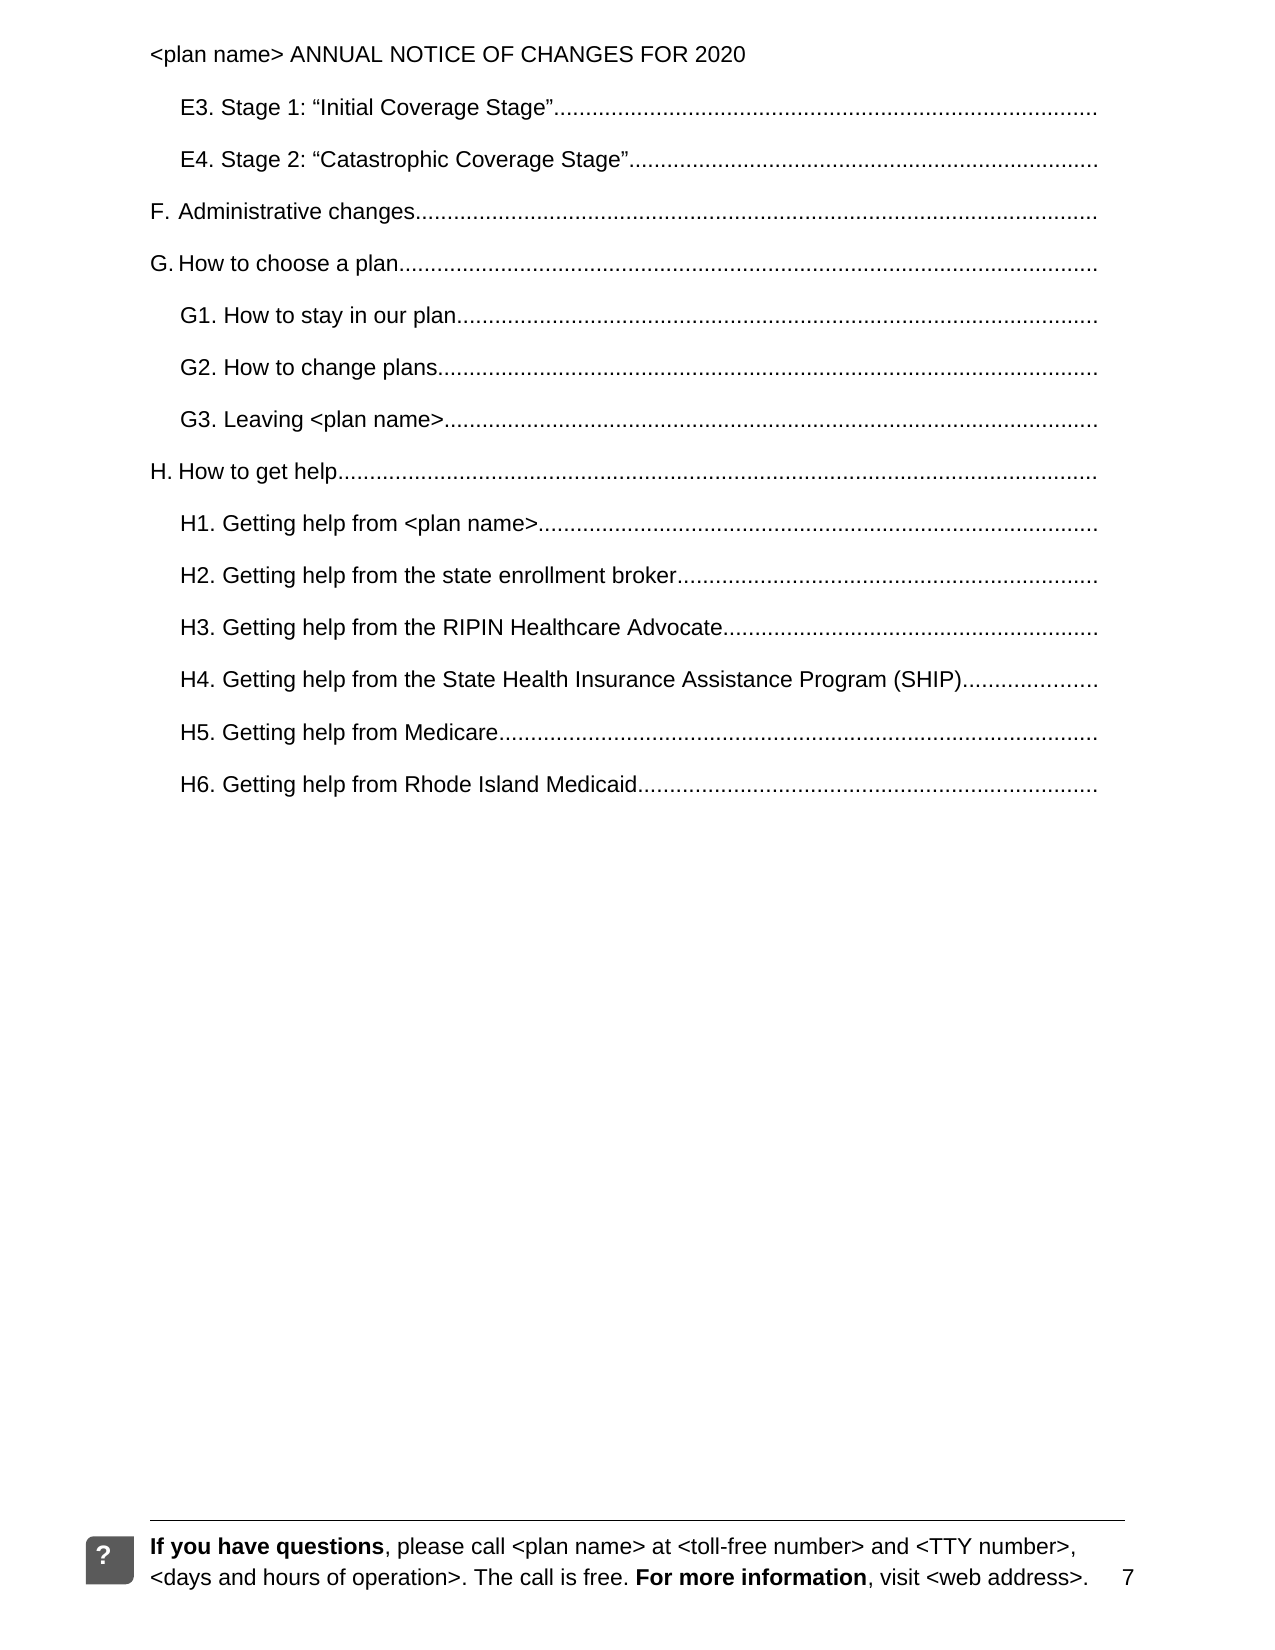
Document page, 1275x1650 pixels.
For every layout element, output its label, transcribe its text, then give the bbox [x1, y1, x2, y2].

text H. How to get help 22 [150, 454, 1050, 486]
text H5. Getting help from Medicare 23 [180, 715, 1050, 746]
text G. How to choose a plan 19 [150, 246, 1050, 277]
text H1. Getting help from <plan name> 22 [180, 507, 1050, 538]
text G2. How to change plans 19 [180, 350, 1050, 382]
text G3. Leaving <plan name> 20 [180, 402, 1050, 434]
text G1. How to stay in our plan 19 [180, 298, 1050, 329]
text E3. Stage 1: “Initial Coverage Stage” 16 [180, 90, 1050, 121]
text E4. Stage 2: “Catastrophic Coverage Stage” 17 [180, 142, 1050, 173]
text H3. Getting help from the RIPIN Healthcare Advocate 22 [180, 611, 1050, 642]
text H2. Getting help from the state enrollment broker 22 [180, 559, 1050, 590]
text H6. Getting help from Rhode Island Medicaid 23 [180, 767, 1050, 798]
text H4. Getting help from the State Health Insurance Assistance Program (SHIP) 23 [180, 663, 1050, 694]
text F. Administrative changes 18 [150, 194, 1050, 225]
